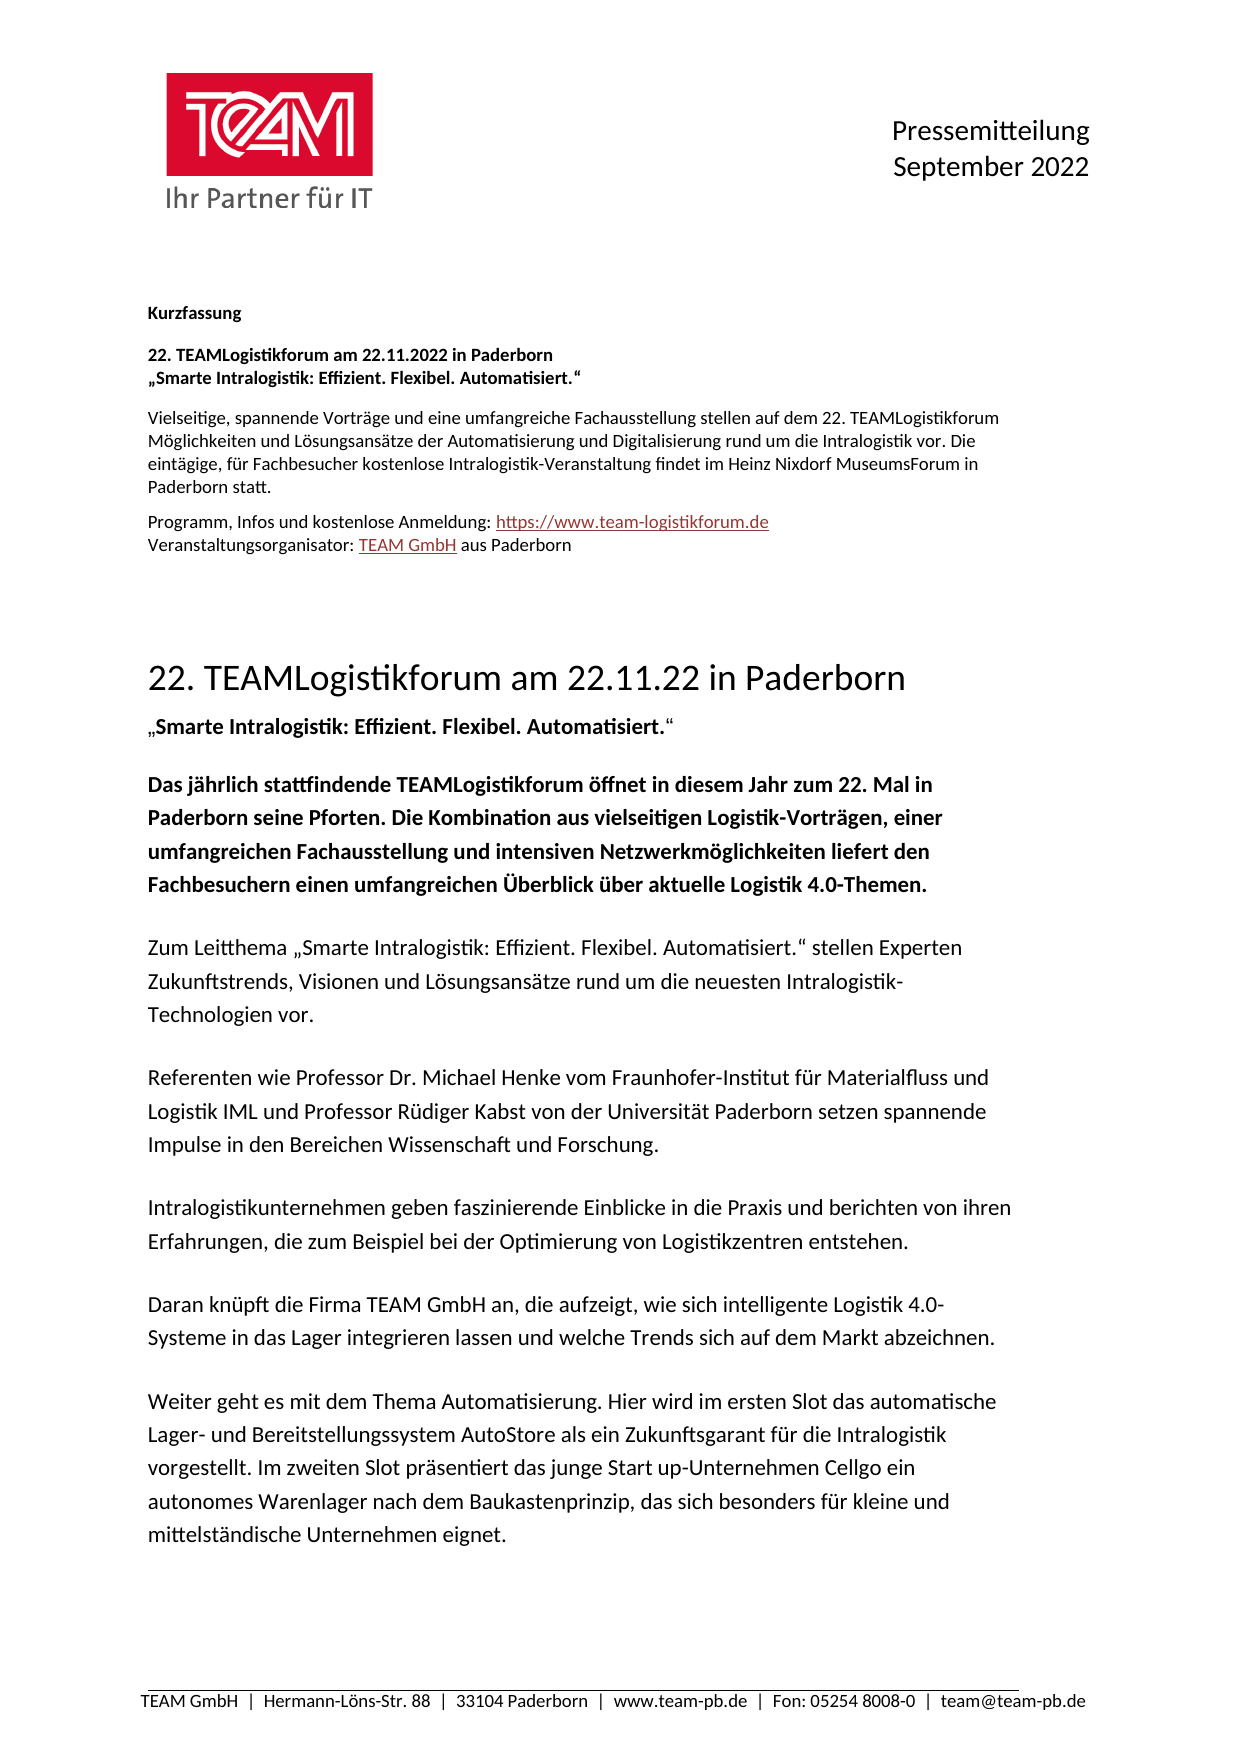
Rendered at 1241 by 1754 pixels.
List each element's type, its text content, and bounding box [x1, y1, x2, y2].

text Zum Leitthema „Smarte Intralogistik: Effizient. Flexibel. Automatisiert.“ stellen Experten Zukunftstrends, Visionen und Lösungsansätze rund um die neuesten Intralogistik-Technologien vor. [148, 928, 1019, 1028]
text Referenten wie Professor Dr. Michael Henke vom Fraunhofer-Institut für Materialfluss und Logistik IML und Professor Rüdiger Kabst von der Universität Paderborn setzen spannende Impulse in den Bereichen Wissenschaft und Forschung. [148, 1058, 1019, 1158]
picture [166, 73, 373, 208]
text Vielseitige, spannende Vorträge und eine umfangreiche Fachausstellung stellen auf dem 22. TEAMLogistikforum Möglichkeiten und Lösungsansätze der Automatisierung und Digitalisierung rund um die Intralogistik vor. Die eintägige, für Fachbesucher kostenlose Intralogistik-Veranstaltung findet im Heinz Nixdorf MuseumsForum in Paderborn statt. [148, 406, 1019, 498]
text 22. TEAMLogistikforum am 22.11.2022 in Paderborn [148, 343, 1019, 366]
text „Smarte Intralogistik: Effizient. Flexibel. Automatisiert.“ [148, 366, 1019, 389]
text Programm, Infos und kostenlose Anmeldung: https://www.team-logistikforum.de Veranstaltungsorganisator: TEAM GmbH aus Paderborn [148, 511, 1019, 556]
text Kurzfassung [148, 301, 1019, 324]
text Weiter geht es mit dem Thema Automatisierung. Hier wird im ersten Slot das automatische Lager- und Bereitstellungssystem AutoStore als ein Zukunftsgarant für die Intralogistik vorgestellt. Im zweiten Slot präsentiert das junge Start up-Unternehmen Cellgo ein autonomes Warenlager nach dem Baukastenprinzip, das sich besonders für kleine und mittelständische Unternehmen eignet. [148, 1382, 1019, 1548]
text Daran knüpft die Firma TEAM GmbH an, die aufzeigt, wie sich intelligente Logistik 4.0-Systeme in das Lager integrieren lassen und welche Trends sich auf dem Markt abzeichnen. [148, 1285, 1019, 1352]
text 22. TEAMLogistikforum am 22.11.22 in Paderborn [148, 653, 1019, 699]
text Das jährlich stattfindende TEAMLogistikforum öffnet in diesem Jahr zum 22. Mal in Paderborn seine Pforten. Die Kombination aus vielseitigen Logistik-Vorträgen, einer umfangreichen Fachausstellung und intensiven Netzwerkmöglichkeiten liefert den Fachbesuchern einen umfangreichen Überblick über aktuelle Logistik 4.0-Themen. [148, 765, 1019, 898]
text „Smarte Intralogistik: Effizient. Flexibel. Automatisiert.“ [148, 712, 1019, 740]
text Intralogistikunternehmen geben faszinierende Einblicke in die Praxis und berichten von ihren Erfahrungen, die zum Beispiel bei der Optimierung von Logistikzentren entstehen. [148, 1188, 1019, 1255]
